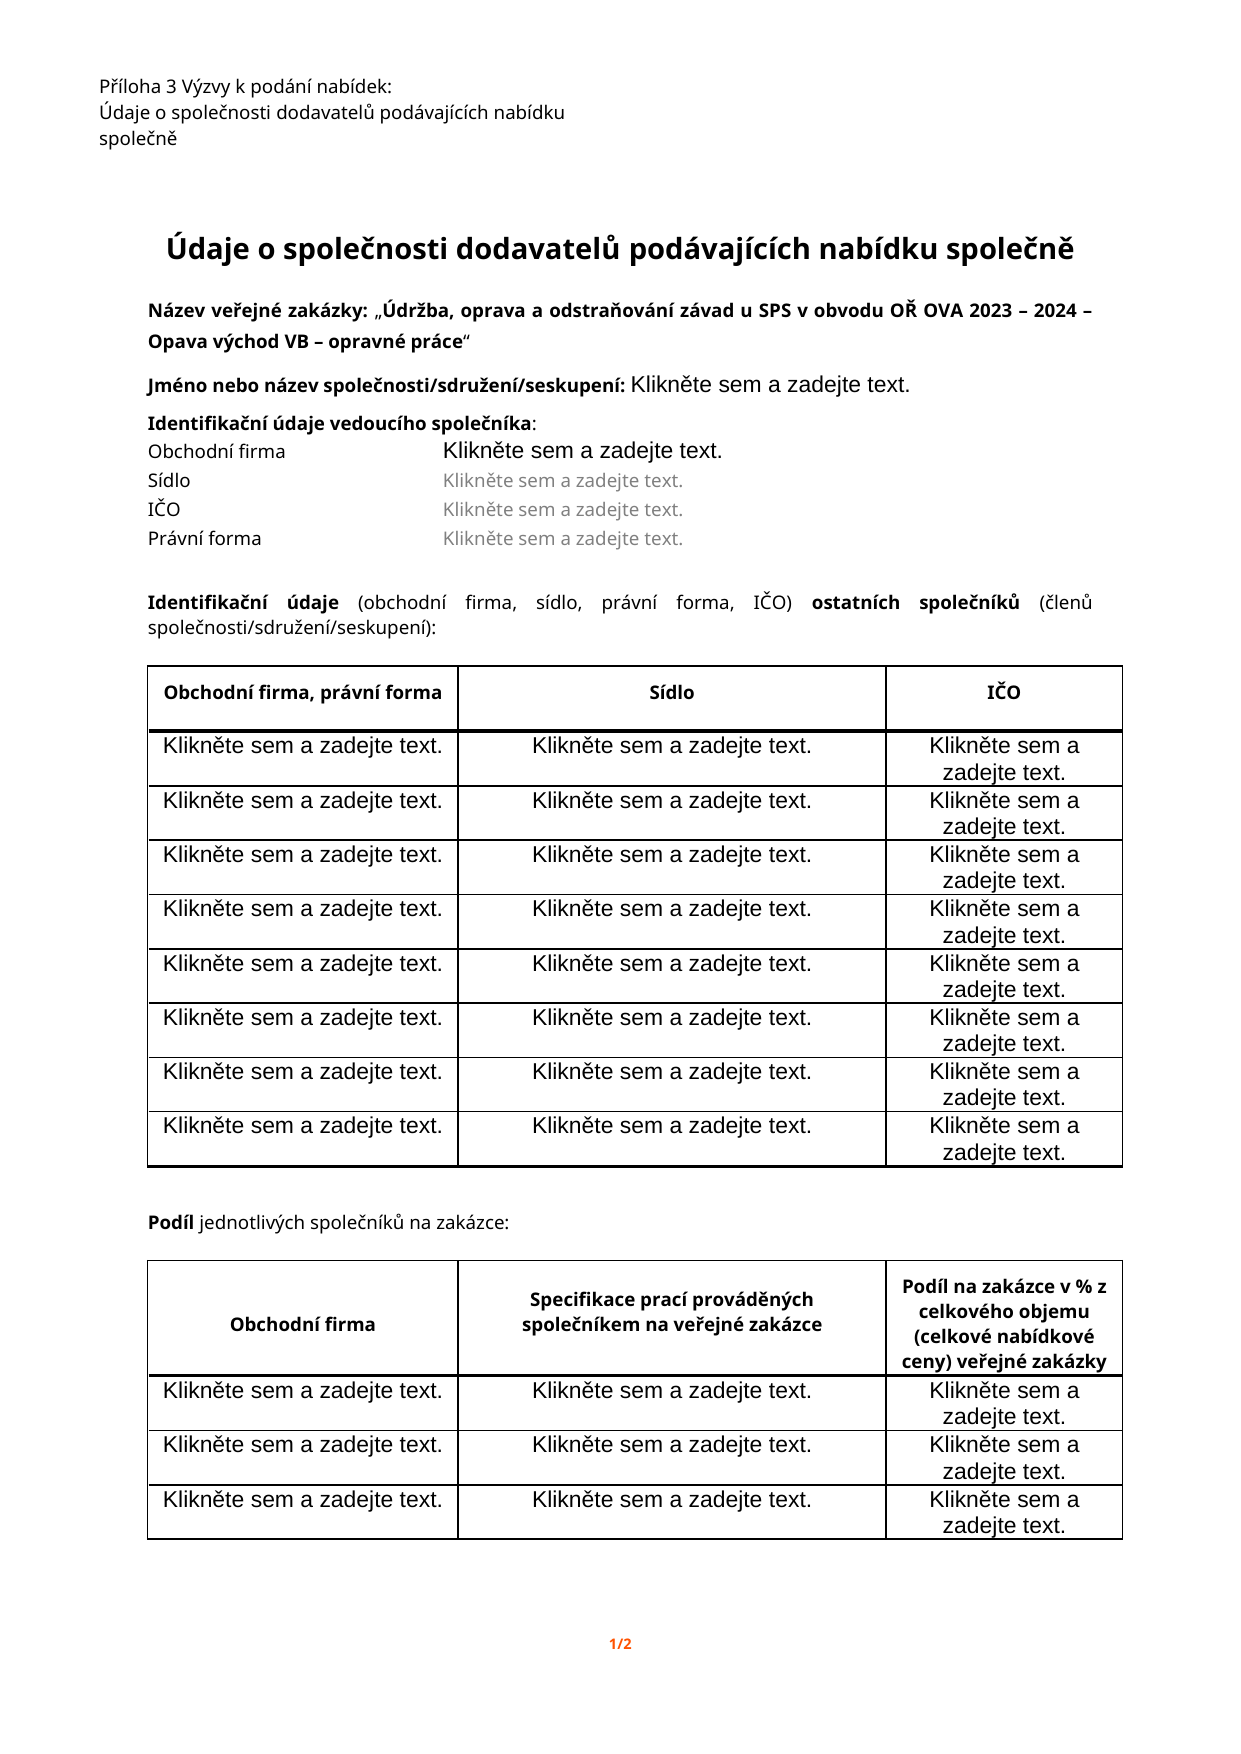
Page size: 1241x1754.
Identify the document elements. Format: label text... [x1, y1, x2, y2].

table_header Obchodní firma, právní forma [148, 667, 457, 729]
text IČO [148, 494, 1093, 523]
text Identifikační údaje vedoucího společníka: [148, 411, 1093, 436]
text Právní forma [148, 523, 1093, 552]
table_header Specifikace prací prováděných společníkem na veřejné zakázce [459, 1261, 885, 1374]
table_header Podíl na zakázce v % z celkového objemu (celkové nabídkové ceny) veřejné zakázky [887, 1261, 1122, 1374]
text Podíl jednotlivých společníků na zakázce: [148, 1210, 1093, 1260]
text Jméno nebo název společnosti/sdružení/seskupení: [148, 367, 1093, 398]
table_header IČO [887, 667, 1122, 729]
text Obchodní firma [148, 436, 1093, 465]
text Název veřejné zakázky: „Údržba, oprava a odstraňování závad u SPS v obvodu OŘ OVA 2023 – 2024 – Opava východ VB – opravné práce“ [148, 293, 1093, 355]
text Sídlo [148, 465, 1093, 494]
table_header Obchodní firma [148, 1261, 457, 1374]
text Identifikační údaje (obchodní firma, sídlo, právní forma, IČO) ostatních společníků (členů společnosti/sdružení/seskupení): [148, 590, 1093, 640]
table_header Sídlo [459, 667, 885, 729]
title Údaje o společnosti dodavatelů podávajících nabídku společně [148, 228, 1093, 268]
